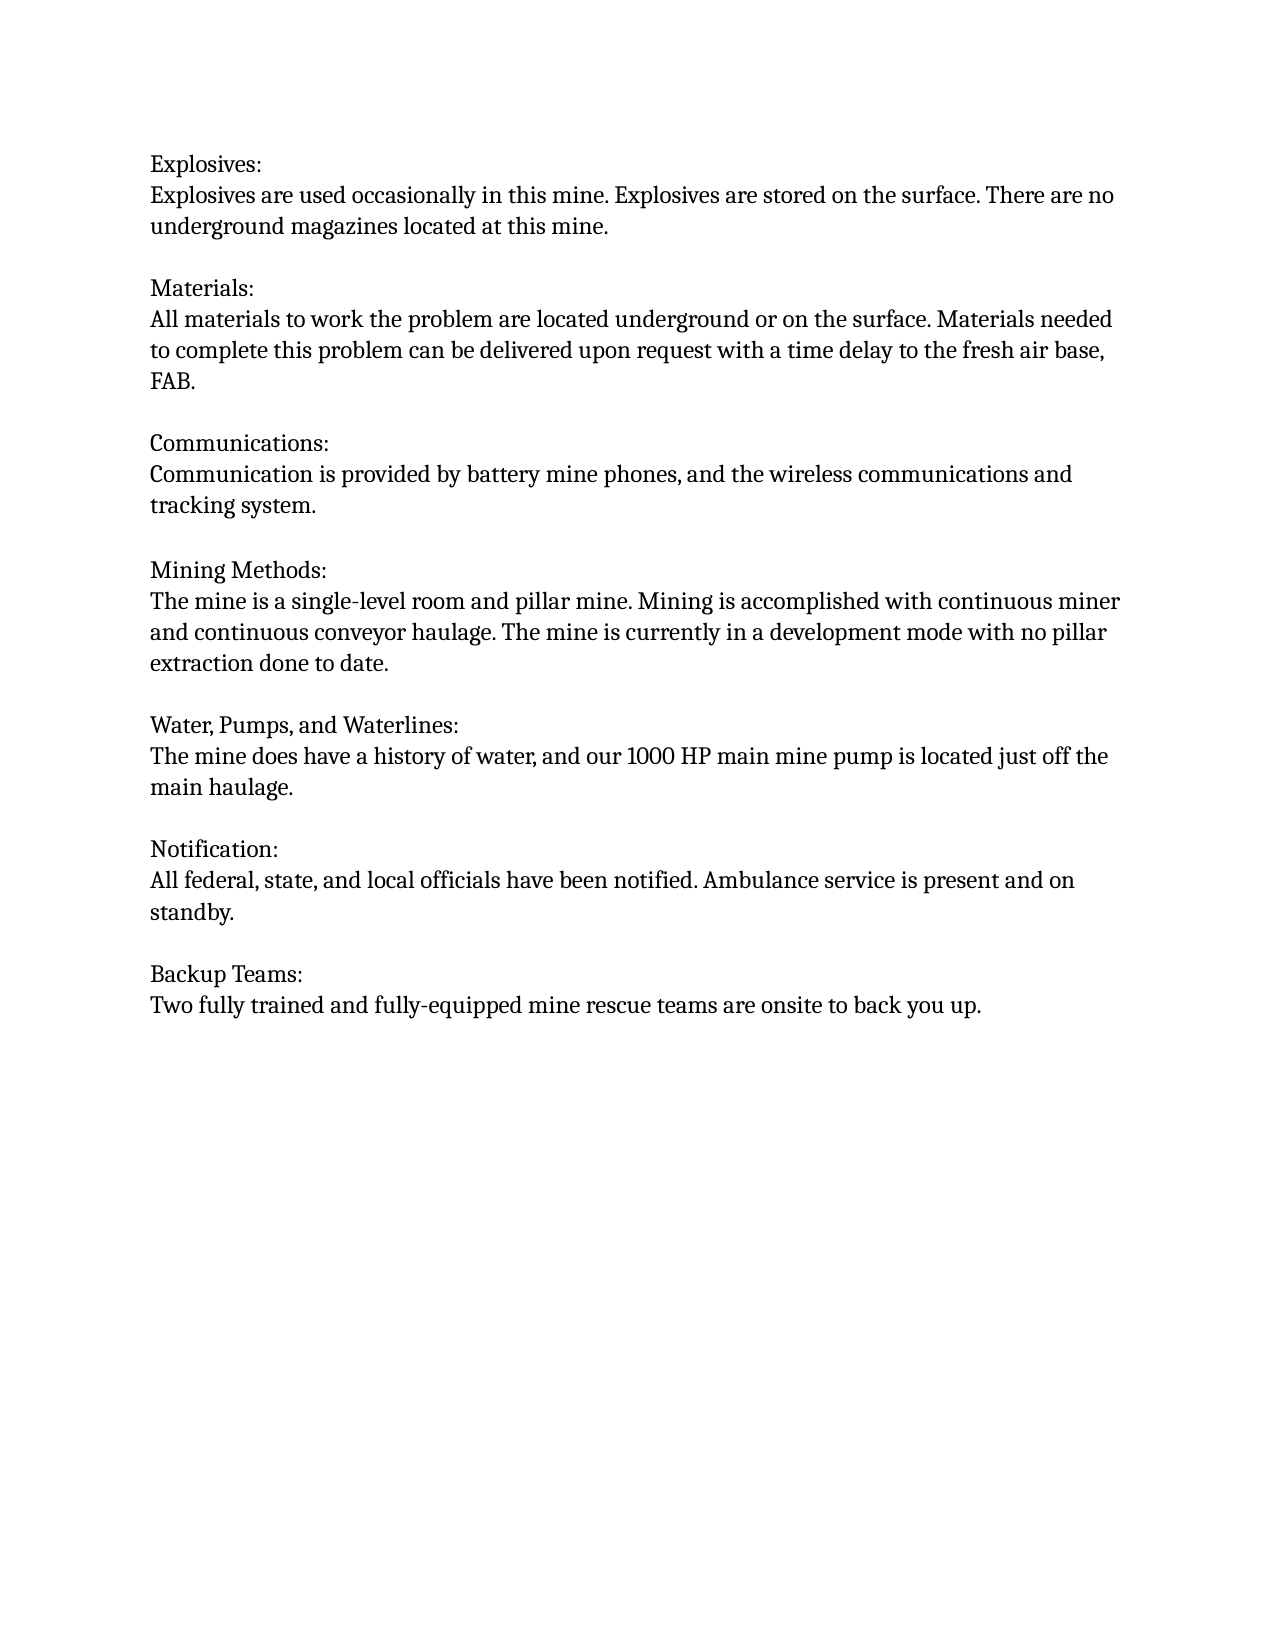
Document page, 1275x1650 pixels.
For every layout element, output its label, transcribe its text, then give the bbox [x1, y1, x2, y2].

text All materials to work the problem are located underground or on the surface. Materials needed to complete this problem can be delivered upon request with a time delay to the fresh air base, FAB. [150, 305, 1125, 396]
text Water, Pumps, and Waterlines: [150, 711, 1125, 740]
text Mining Methods: [150, 522, 1125, 585]
text The mine does have a history of water, and our 1000 HP main mine pump is located just off the main haulage. [150, 742, 1125, 802]
text Communication is provided by battery mine phones, and the wireless communications and tracking system. [150, 460, 1125, 520]
text Backup Teams: [150, 959, 1125, 988]
text Communications: [150, 429, 1125, 458]
text Two fully trained and fully-equipped mine rescue teams are onsite to back you up. [150, 991, 1125, 1019]
text All federal, state, and local officials have been notified. Ambulance service is present and on standby. [150, 866, 1125, 926]
text Notification: [150, 835, 1125, 864]
text Explosives: [150, 150, 1125, 179]
text Materials: [150, 274, 1125, 303]
text The mine is a single-level room and pillar mine. Mining is accomplished with continuous miner and continuous conveyor haulage. The mine is currently in a development mode with no pillar extraction done to date. [150, 587, 1125, 678]
text Explosives are used occasionally in this mine. Explosives are stored on the surface. There are no underground magazines located at this mine. [150, 181, 1125, 241]
